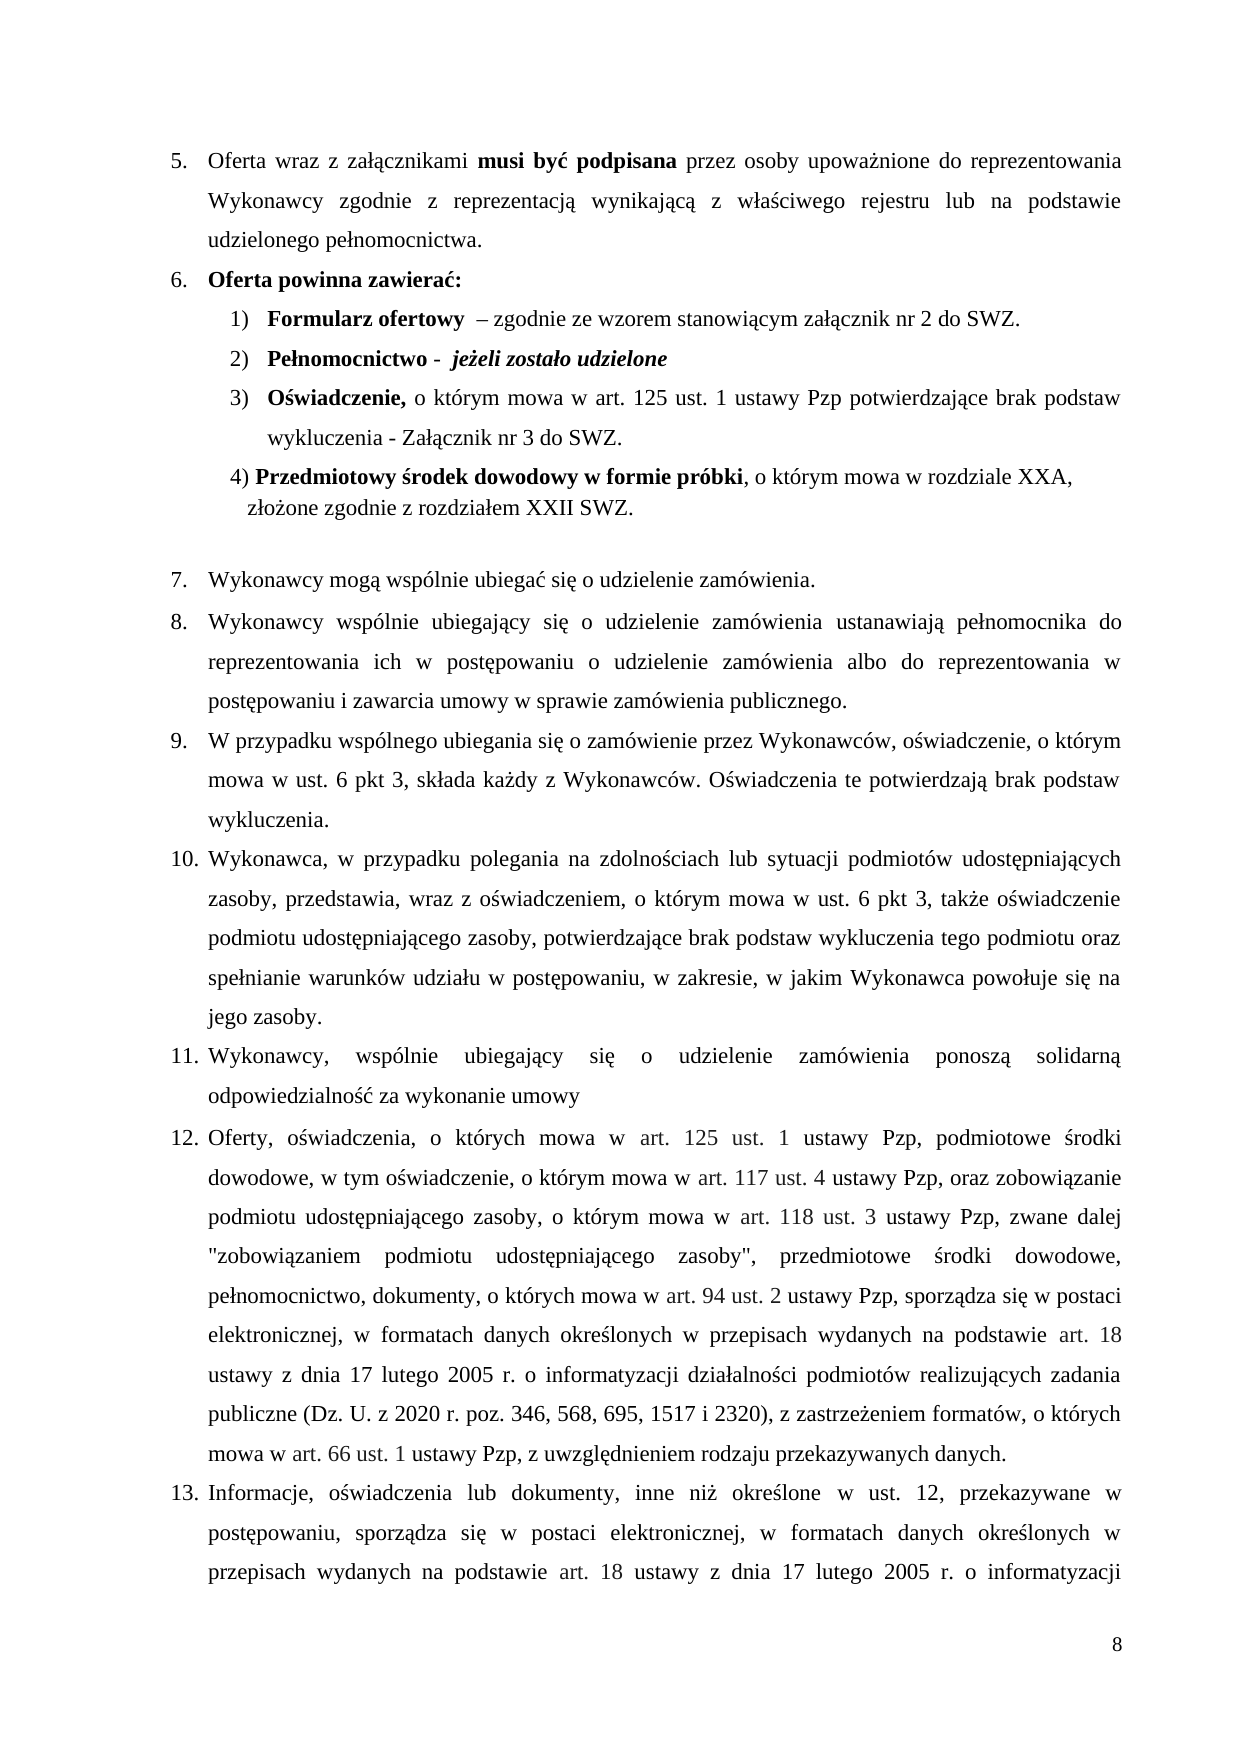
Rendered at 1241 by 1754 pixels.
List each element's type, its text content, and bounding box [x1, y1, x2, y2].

list Pełnomocnictwo - jeżeli zostało udzielone [229, 345, 1122, 371]
list Wykonawca, w przypadku polegania na zdolnościach lub sytuacji podmiotów udostępniających zasoby, przedstawia, wraz z oświadczeniem, o którym mowa w ust. 6 pkt 3, także oświadczenie podmiotu udostępniającego zasoby, potwierdzające brak podstaw wykluczenia tego podmiotu oraz spełnianie warunków udziału w postępowaniu, w zakresie, w jakim Wykonawca powołuje się na jego zasoby. [170, 845, 1122, 1029]
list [170, 1479, 1122, 1585]
list Oświadczenie, o którym mowa w art. 125 ust. 1 ustawy Pzp potwierdzające brak podstaw wykluczenia - Załącznik nr 3 do SWZ. [229, 384, 1122, 450]
list W przypadku wspólnego ubiegania się o zamówienie przez Wykonawców, oświadczenie, o którym mowa w ust. 6 pkt 3, składa każdy z Wykonawców. Oświadczenia te potwierdzają brak podstaw wykluczenia. [170, 727, 1122, 832]
list Wykonawcy mogą wspólnie ubiegać się o udzielenie zamówienia. [170, 566, 1122, 592]
text złożone zgodnie z rozdziałem XXII SWZ. [133, 494, 1122, 520]
text 4) Przedmiotowy środek dowodowy w formie próbki, o którym mowa w rozdziale XXA, [133, 463, 1122, 490]
list Wykonawcy, wspólnie ubiegający się o udzielenie zamówienia ponoszą solidarną odpowiedzialność za wykonanie umowy [170, 1042, 1122, 1108]
list Oferty, oświadczenia, o których mowa w art. 125 ust. 1 ustawy Pzp, podmiotowe środki dowodowe, w tym oświadczenie, o którym mowa w art. 117 ust. 4 ustawy Pzp, oraz zobowiązanie podmiotu udostępniającego zasoby, o którym mowa w art. 118 ust. 3 ustawy Pzp, zwane dalej "zobowiązaniem podmiotu udostępniającego zasoby", przedmiotowe środki dowodowe, pełnomocnictwo, dokumenty, o których mowa w art. 94 ust. 2 ustawy Pzp, sporządza się w postaci elektronicznej, w formatach danych określonych w przepisach wydanych na podstawie art. 18 ustawy z dnia 17 lutego 2005 r. o informatyzacji działalności podmiotów realizujących zadania publiczne (Dz. U. z 2020 r. poz. 346, 568, 695, 1517 i 2320), z zastrzeżeniem formatów, o których mowa w art. 66 ust. 1 ustawy Pzp, z uwzględnieniem rodzaju przekazywanych danych. [170, 1124, 1122, 1466]
list Oferta powinna zawierać: [170, 266, 1122, 292]
list Oferta wraz z załącznikami musi być podpisana przez osoby upoważnione do reprezentowania Wykonawcy zgodnie z reprezentacją wynikającą z właściwego rejestru lub na podstawie udzielonego pełnomocnictwa. [170, 148, 1122, 253]
list Wykonawcy wspólnie ubiegający się o udzielenie zamówienia ustanawiają pełnomocnika do reprezentowania ich w postępowaniu o udzielenie zamówienia albo do reprezentowania w postępowaniu i zawarcia umowy w sprawie zamówienia publicznego. [170, 608, 1122, 713]
list Formularz ofertowy – zgodnie ze wzorem stanowiącym załącznik nr 2 do SWZ. [229, 306, 1122, 332]
